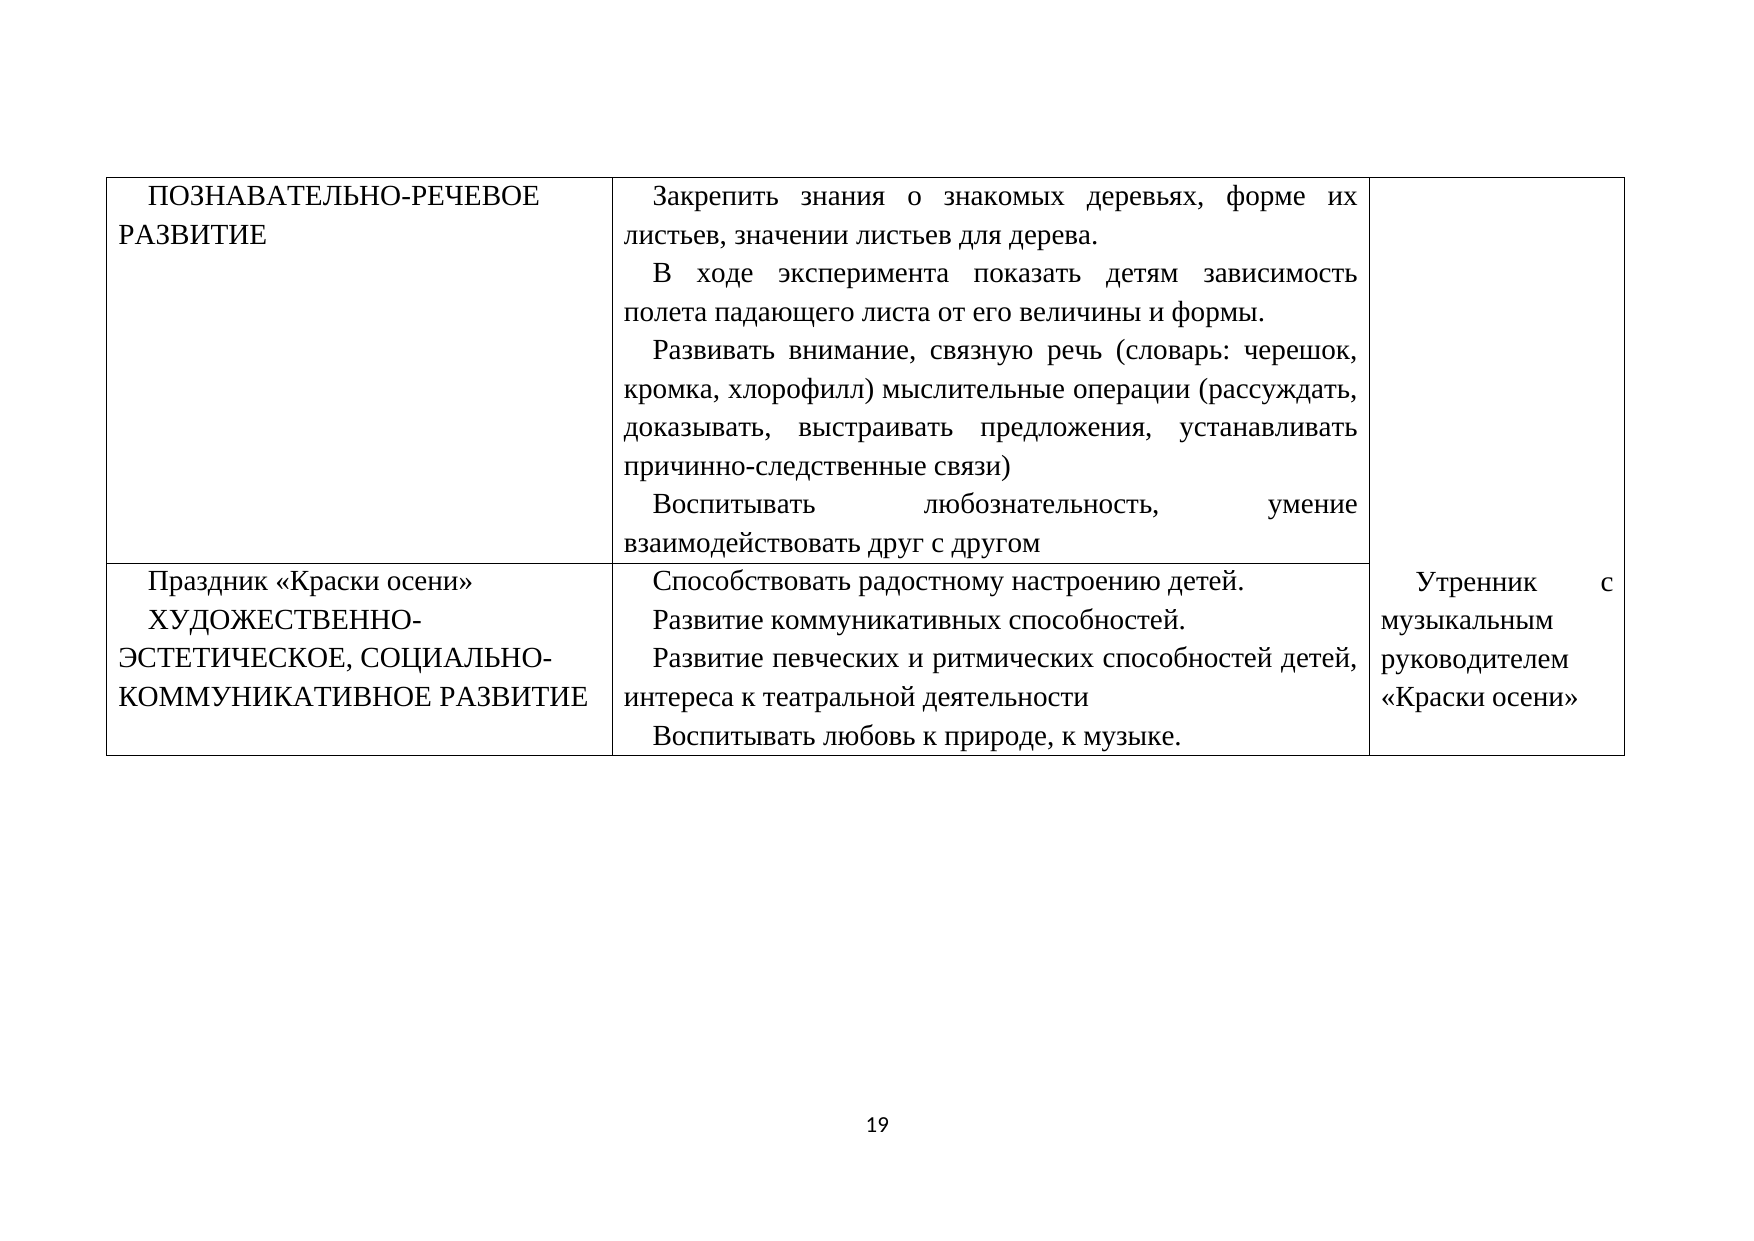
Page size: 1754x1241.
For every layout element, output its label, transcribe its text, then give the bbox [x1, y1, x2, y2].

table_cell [613, 178, 1369, 562]
table_cell Способствовать радостному настроению детей. Развитие коммуникативных способностей. Развитие певческих и ритмических способностей детей, интереса к театральной деятельности Воспитывать любовь к природе, к музыке. [613, 564, 1369, 755]
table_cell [107, 178, 612, 562]
table_cell Праздник «Краски осени» ХУДОЖЕСТВЕННО-ЭСТЕТИЧЕСКОЕ, СОЦИАЛЬНО- КОММУНИКАТИВНОЕ РАЗВИТИЕ [107, 564, 612, 755]
